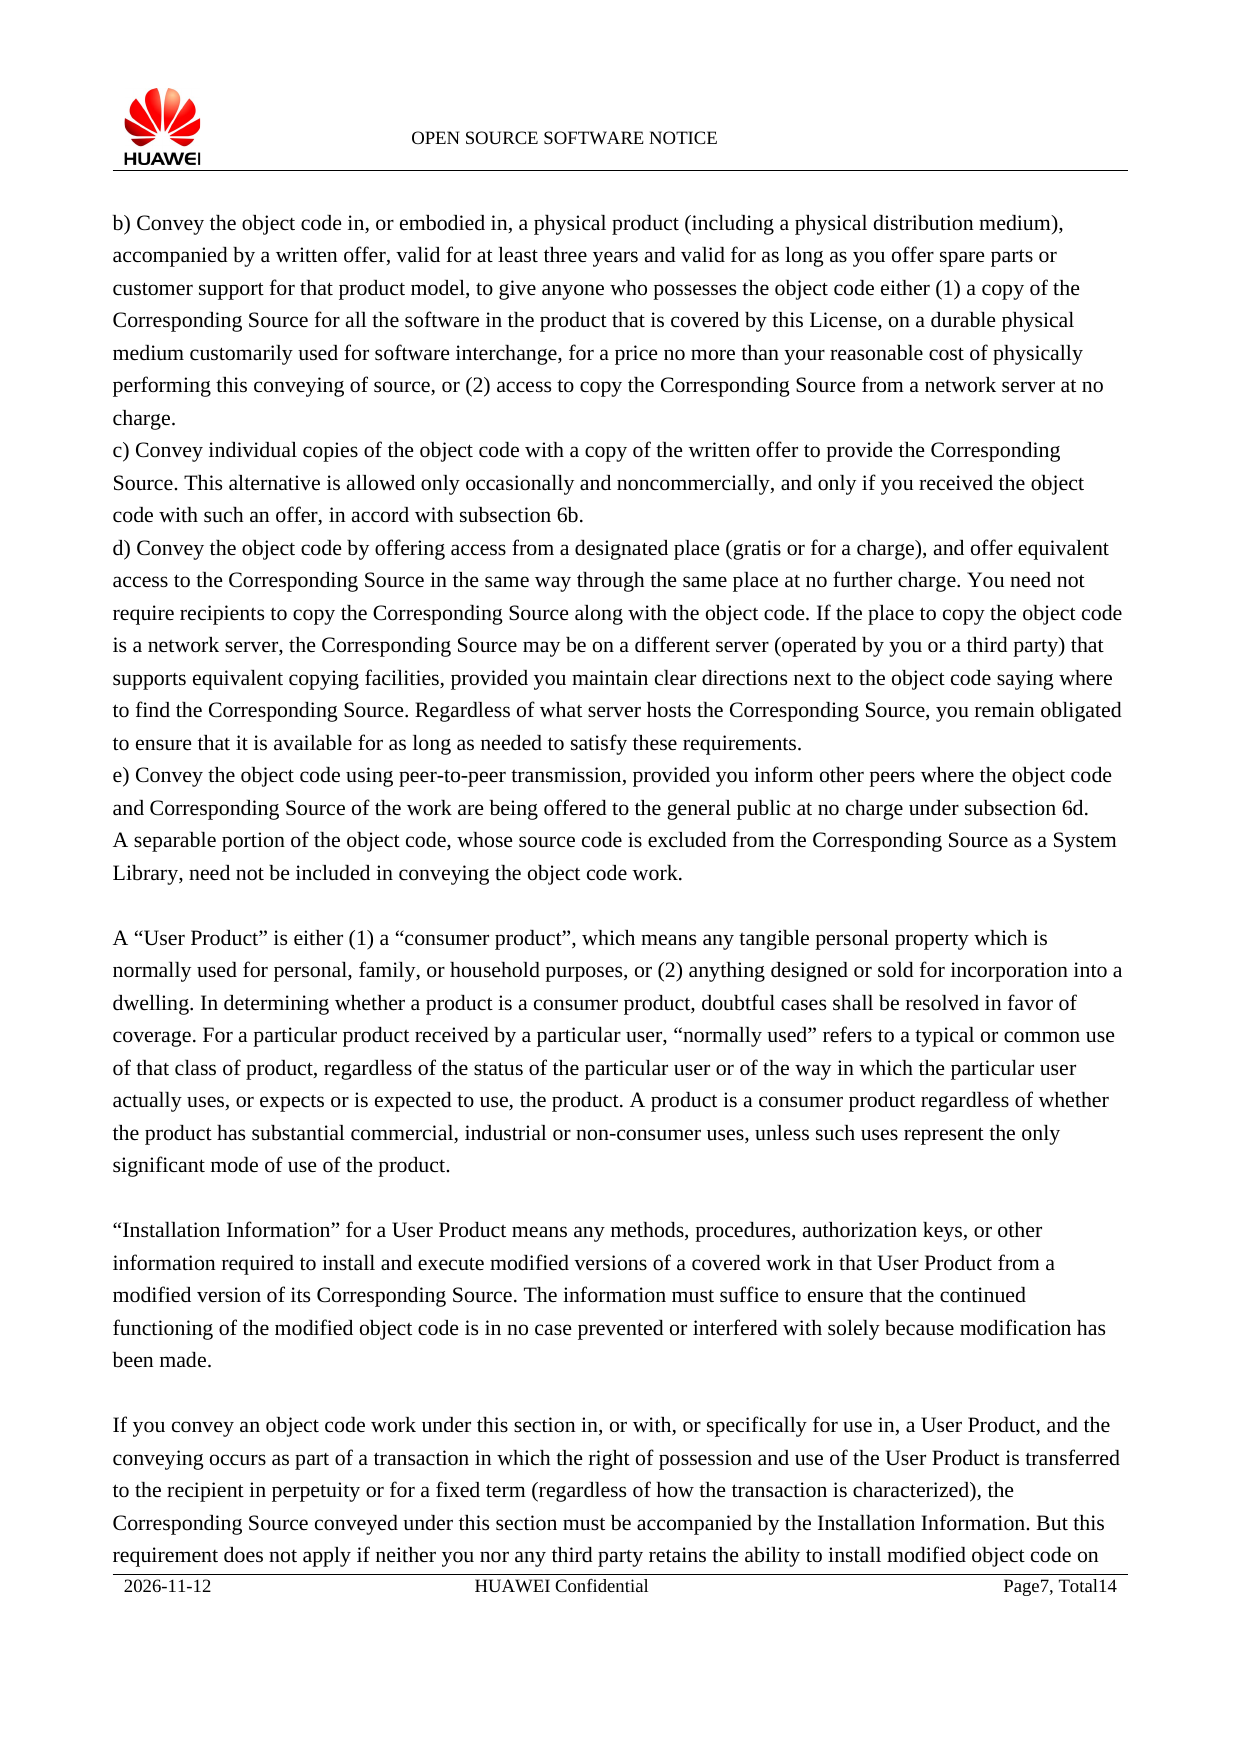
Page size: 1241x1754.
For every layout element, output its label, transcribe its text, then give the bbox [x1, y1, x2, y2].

picture [124, 88, 201, 165]
